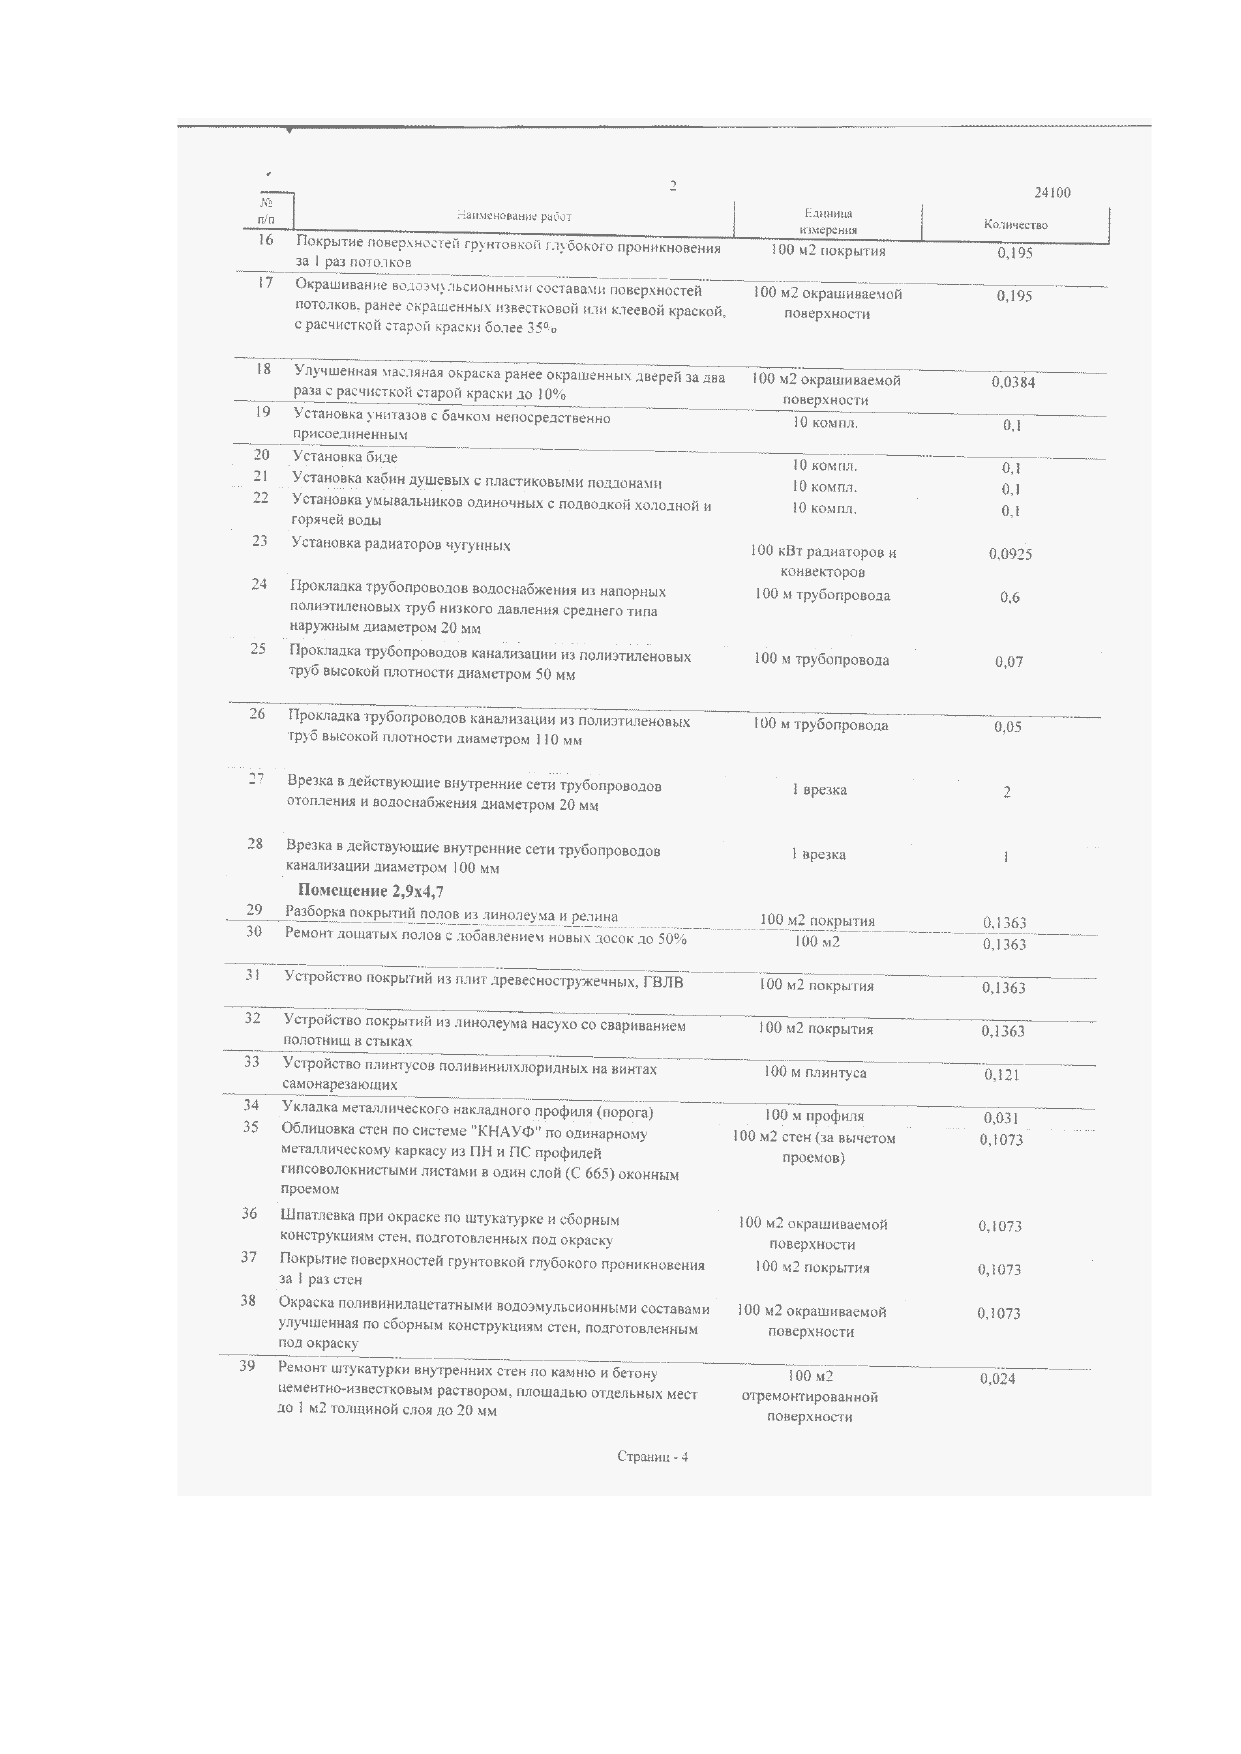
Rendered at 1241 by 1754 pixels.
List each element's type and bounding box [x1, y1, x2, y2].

picture [177, 118, 1152, 1496]
